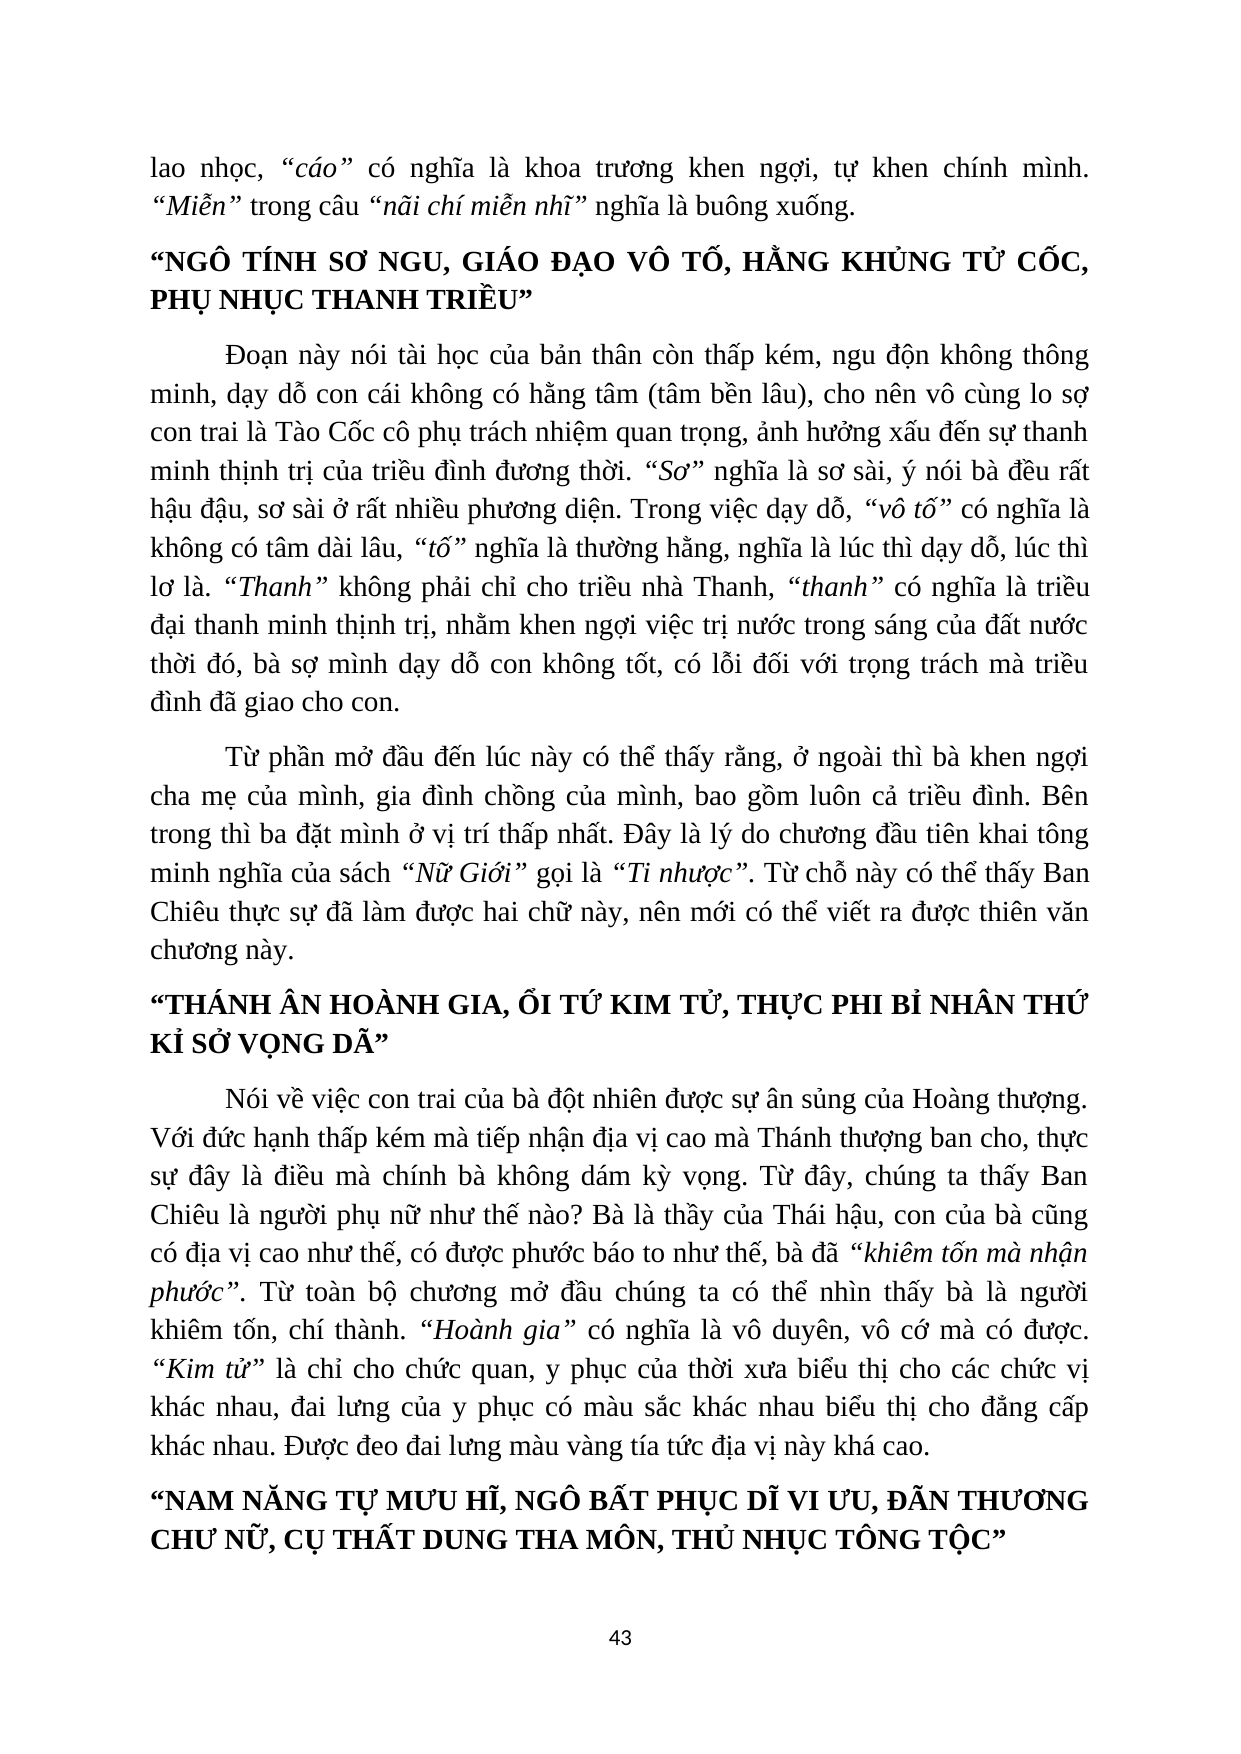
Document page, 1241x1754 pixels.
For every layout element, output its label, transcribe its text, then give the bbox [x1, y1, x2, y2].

text “NGÔ TÍNH SƠ NGU, GIÁO ĐẠO VÔ TỐ, HẰNG KHỦNG TỬ CỐC, PHỤ NHỤC THANH TRIỀU” [150, 244, 1090, 316]
text Từ phần mở đầu đến lúc này có thể thấy rằng, ở ngoài thì bà khen ngợi cha mẹ của mình, gia đình chồng của mình, bao gồm luôn cả triều đình. Bên trong thì ba đặt mình ở vị trí thấp nhất. Đây là lý do chương đầu tiên khai tông minh nghĩa của sách “Nữ Giới” gọi là “Ti nhược”. Từ chỗ này có thể thấy Ban Chiêu thực sự đã làm được hai chữ này, nên mới có thể viết ra được thiên văn chương này. [150, 739, 1090, 966]
text “NAM NĂNG TỰ MƯU HĨ, NGÔ BẤT PHỤC DĨ VI ƯU, ĐÃN THƯƠNG CHƯ NỮ, CỤ THẤT DUNG THA MÔN, THỦ NHỤC TÔNG TỘC” [150, 1483, 1090, 1555]
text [150, 150, 1090, 222]
text Đoạn này nói tài học của bản thân còn thấp kém, ngu độn không thông minh, dạy dỗ con cái không có hằng tâm (tâm bền lâu), cho nên vô cùng lo sợ con trai là Tào Cốc cô phụ trách nhiệm quan trọng, ảnh hưởng xấu đến sự thanh minh thịnh trị của triều đình đương thời. “Sơ” nghĩa là sơ sài, ý nói bà đều rất hậu đậu, sơ sài ở rất nhiều phương diện. Trong việc dạy dỗ, “vô tố” có nghĩa là không có tâm dài lâu, “tố” nghĩa là thường hằng, nghĩa là lúc thì dạy dỗ, lúc thì lơ là. “Thanh” không phải chỉ cho triều nhà Thanh, “thanh” có nghĩa là triều đại thanh minh thịnh trị, nhằm khen ngợi việc trị nước trong sáng của đất nước thời đó, bà sợ mình dạy dỗ con không tốt, có lỗi đối với trọng trách mà triều đình đã giao cho con. [150, 337, 1090, 718]
text Nói về việc con trai của bà đột nhiên được sự ân sủng của Hoàng thượng. Với đức hạnh thấp kém mà tiếp nhận địa vị cao mà Thánh thượng ban cho, thực sự đây là điều mà chính bà không dám kỳ vọng. Từ đây, chúng ta thấy Ban Chiêu là người phụ nữ như thế nào? Bà là thầy của Thái hậu, con của bà cũng có địa vị cao như thế, có được phước báo to như thế, bà đã “khiêm tốn mà nhận phước”. Từ toàn bộ chương mở đầu chúng ta có thể nhìn thấy bà là người khiêm tốn, chí thành. “Hoành gia” có nghĩa là vô duyên, vô cớ mà có được. “Kim tử” là chỉ cho chức quan, y phục của thời xưa biểu thị cho các chức vị khác nhau, đai lưng của y phục có màu sắc khác nhau biểu thị cho đẳng cấp khác nhau. Được đeo đai lưng màu vàng tía tức địa vị này khá cao. [150, 1081, 1090, 1462]
text “THÁNH ÂN HOÀNH GIA, ỔI TỨ KIM TỬ, THỰC PHI BỈ NHÂN THỨ KỈ SỞ VỌNG DÃ” [150, 987, 1090, 1059]
